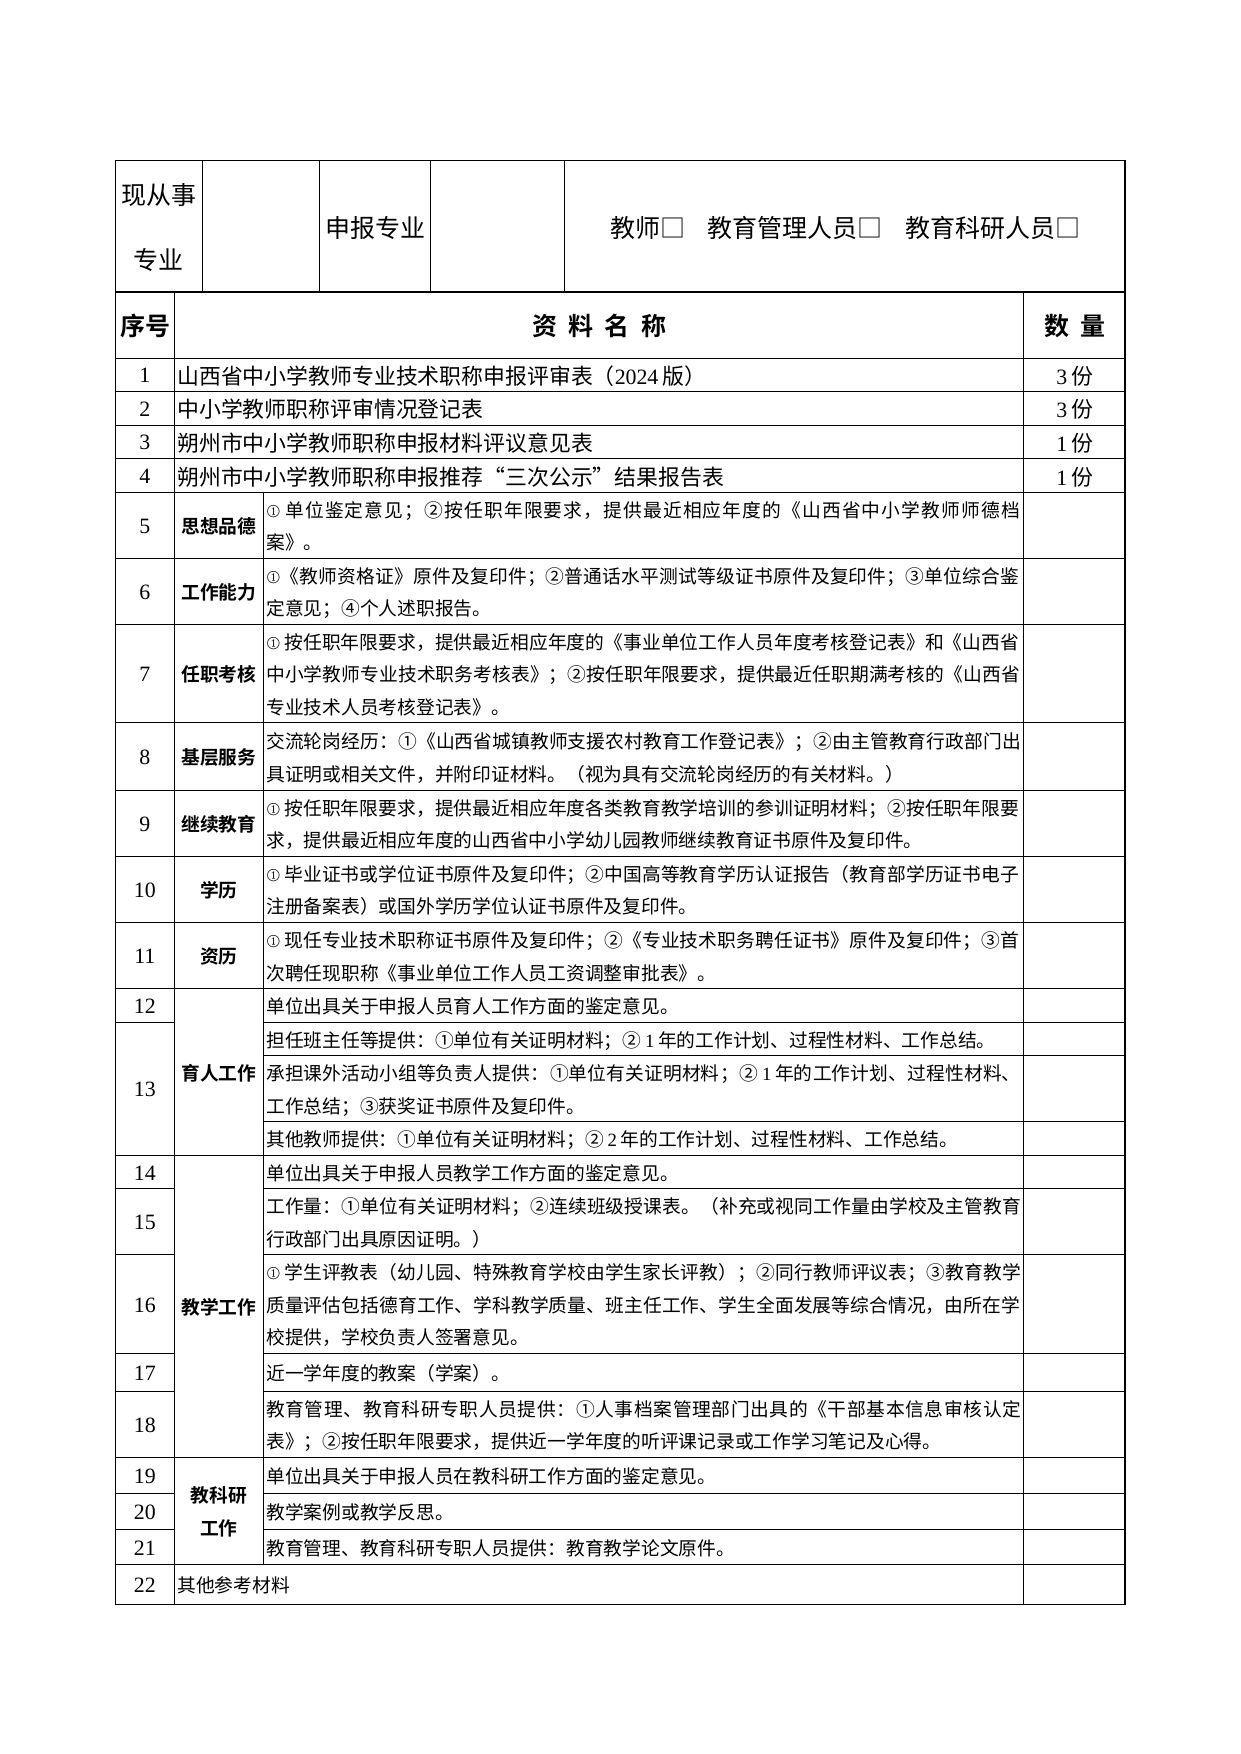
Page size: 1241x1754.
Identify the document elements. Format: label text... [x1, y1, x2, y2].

table_cell 数 量 [1024, 293, 1124, 357]
table_cell 5 [116, 493, 174, 558]
table_cell 基层服务 [175, 723, 263, 790]
table_cell [1024, 923, 1124, 988]
table_cell 单位出具关于申报人员教学工作方面的鉴定意见。 [264, 1156, 1023, 1188]
table_cell [1024, 493, 1124, 558]
table_cell [1024, 1458, 1124, 1493]
table_cell [1024, 1354, 1124, 1391]
table_cell ①按任职年限要求，提供最近相应年度各类教育教学培训的参训证明材料；②按任职年限要求，提供最近相应年度的山西省中小学幼儿园教师继续教育证书原件及复印件。 [264, 791, 1023, 856]
table_cell 学历 [175, 857, 263, 922]
table_cell 15 [116, 1189, 174, 1254]
table_cell 3份 [1024, 392, 1124, 424]
table_cell 19 [116, 1458, 174, 1493]
table_cell [1024, 989, 1124, 1022]
table_cell 教科研 工作 [175, 1458, 263, 1564]
table_cell 工作能力 [175, 559, 263, 624]
table_cell [1024, 1023, 1124, 1055]
table_cell 1 [116, 359, 174, 391]
table_cell 现从事 专业 [116, 161, 202, 291]
table_cell 朔州市中小学教师职称申报推荐“三次公示”结果报告表 [175, 459, 1023, 492]
table_cell 山西省中小学教师专业技术职称申报评审表（2024版） [175, 359, 1023, 391]
table_cell 资历 [175, 923, 263, 988]
table_cell 7 [116, 625, 174, 722]
table_cell 4 [116, 459, 174, 492]
table_cell 2 [116, 392, 174, 424]
table_cell 序号 [116, 293, 174, 357]
table_cell [1024, 723, 1124, 790]
table_cell 教学案例或教学反思。 [264, 1494, 1023, 1529]
table_cell ①单位鉴定意见；②按任职年限要求，提供最近相应年度的《山西省中小学教师师德档案》。 [264, 493, 1023, 558]
table_cell [1024, 1565, 1124, 1604]
table_cell ①毕业证书或学位证书原件及复印件；②中国高等教育学历认证报告（教育部学历证书电子注册备案表）或国外学历学位认证书原件及复印件。 [264, 857, 1023, 922]
table_cell 单位出具关于申报人员在教科研工作方面的鉴定意见。 [264, 1458, 1023, 1493]
table_cell [1024, 1255, 1124, 1353]
table_cell 3 [116, 426, 174, 458]
table_cell 6 [116, 559, 174, 624]
table_cell 教师□ 教育管理人员□ 教育科研人员□ [565, 161, 1124, 291]
table_cell [1024, 791, 1124, 856]
table_cell [431, 161, 564, 291]
table_cell ①《教师资格证》原件及复印件；②普通话水平测试等级证书原件及复印件；③单位综合鉴定意见；④个人述职报告。 [264, 559, 1023, 624]
table_cell 中小学教师职称评审情况登记表 [175, 392, 1023, 424]
table_cell 1份 [1024, 459, 1124, 492]
table_cell [1024, 1189, 1124, 1254]
table_cell ①按任职年限要求，提供最近相应年度的《事业单位工作人员年度考核登记表》和《山西省中小学教师专业技术职务考核表》；②按任职年限要求，提供最近任职期满考核的《山西省专业技术人员考核登记表》。 [264, 625, 1023, 722]
table_cell 3份 [1024, 359, 1124, 391]
table_cell 单位出具关于申报人员育人工作方面的鉴定意见。 [264, 989, 1023, 1022]
table_cell 教学工作 [175, 1156, 263, 1457]
table_cell 8 [116, 723, 174, 790]
table_cell [1024, 1122, 1124, 1155]
table_cell 20 [116, 1494, 174, 1529]
table_cell 其他教师提供：①单位有关证明材料；②2年的工作计划、过程性材料、工作总结。 [264, 1122, 1023, 1155]
table_cell 任职考核 [175, 625, 263, 722]
table_cell [203, 161, 319, 291]
table_cell 继续教育 [175, 791, 263, 856]
table_cell 22 [116, 1565, 174, 1604]
table_cell 朔州市中小学教师职称申报材料评议意见表 [175, 426, 1023, 458]
table_cell 21 [116, 1530, 174, 1564]
table_cell 工作量：①单位有关证明材料；②连续班级授课表。（补充或视同工作量由学校及主管教育行政部门出具原因证明。） [264, 1189, 1023, 1254]
table_cell 承担课外活动小组等负责人提供：①单位有关证明材料；②1年的工作计划、过程性材料、工作总结；③获奖证书原件及复印件。 [264, 1056, 1023, 1121]
table_cell [1024, 1056, 1124, 1121]
table_cell 交流轮岗经历：①《山西省城镇教师支援农村教育工作登记表》；②由主管教育行政部门出具证明或相关文件，并附印证材料。（视为具有交流轮岗经历的有关材料。） [264, 723, 1023, 790]
table_cell 教育管理、教育科研专职人员提供：①人事档案管理部门出具的《干部基本信息审核认定表》；②按任职年限要求，提供近一学年度的听评课记录或工作学习笔记及心得。 [264, 1392, 1023, 1457]
table_cell 11 [116, 923, 174, 988]
table_cell [1024, 1392, 1124, 1457]
table_cell 17 [116, 1354, 174, 1391]
table_cell 12 [116, 989, 174, 1022]
table_cell 其他参考材料 [175, 1565, 1023, 1604]
table_cell [1024, 1530, 1124, 1564]
table_cell 9 [116, 791, 174, 856]
table_cell 担任班主任等提供：①单位有关证明材料；②1年的工作计划、过程性材料、工作总结。 [264, 1023, 1023, 1055]
table_cell 近一学年度的教案（学案）。 [264, 1354, 1023, 1391]
table_cell 教育管理、教育科研专职人员提供：教育教学论文原件。 [264, 1530, 1023, 1564]
table_cell 14 [116, 1156, 174, 1188]
table_cell 1份 [1024, 426, 1124, 458]
table_cell ①现任专业技术职称证书原件及复印件；②《专业技术职务聘任证书》原件及复印件；③首次聘任现职称《事业单位工作人员工资调整审批表》。 [264, 923, 1023, 988]
table_cell 资 料 名 称 [175, 293, 1023, 357]
table_cell 13 [116, 1023, 174, 1155]
table_cell 思想品德 [175, 493, 263, 558]
table_cell 18 [116, 1392, 174, 1457]
table_cell [1024, 559, 1124, 624]
table_cell 16 [116, 1255, 174, 1353]
table_cell [1024, 625, 1124, 722]
table_cell 申报专业 [320, 161, 430, 291]
table_cell [1024, 857, 1124, 922]
table_cell 育人工作 [175, 989, 263, 1155]
table_cell [1024, 1494, 1124, 1529]
table_cell [1024, 1156, 1124, 1188]
table_cell 10 [116, 857, 174, 922]
table_cell ①学生评教表（幼儿园、特殊教育学校由学生家长评教）；②同行教师评议表；③教育教学质量评估包括德育工作、学科教学质量、班主任工作、学生全面发展等综合情况，由所在学校提供，学校负责人签署意见。 [264, 1255, 1023, 1353]
